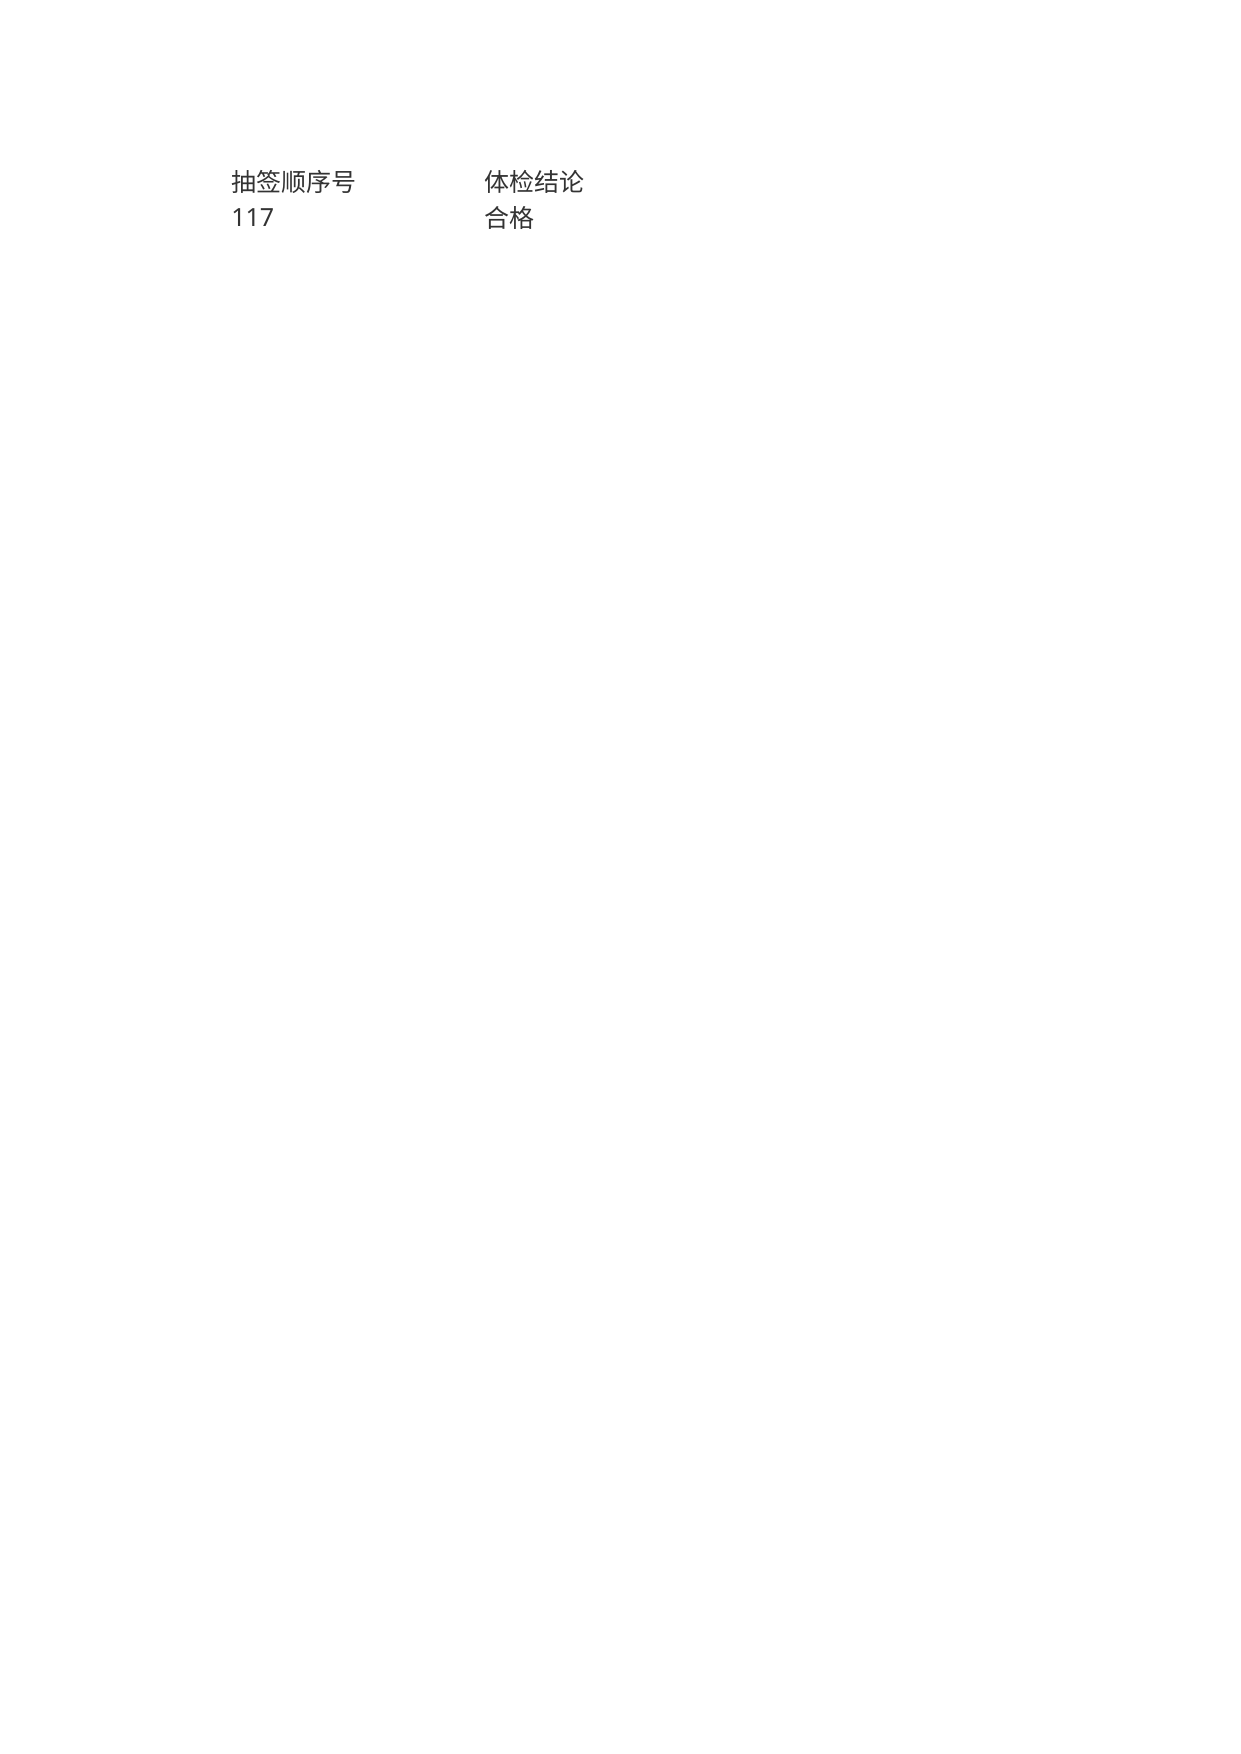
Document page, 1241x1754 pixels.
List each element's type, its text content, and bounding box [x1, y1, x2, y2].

table_header 抽签顺序号 [188, 162, 440, 198]
table_cell 合格 [440, 198, 916, 234]
table_cell 117 [188, 198, 440, 234]
table_header 体检结论 [440, 162, 916, 198]
